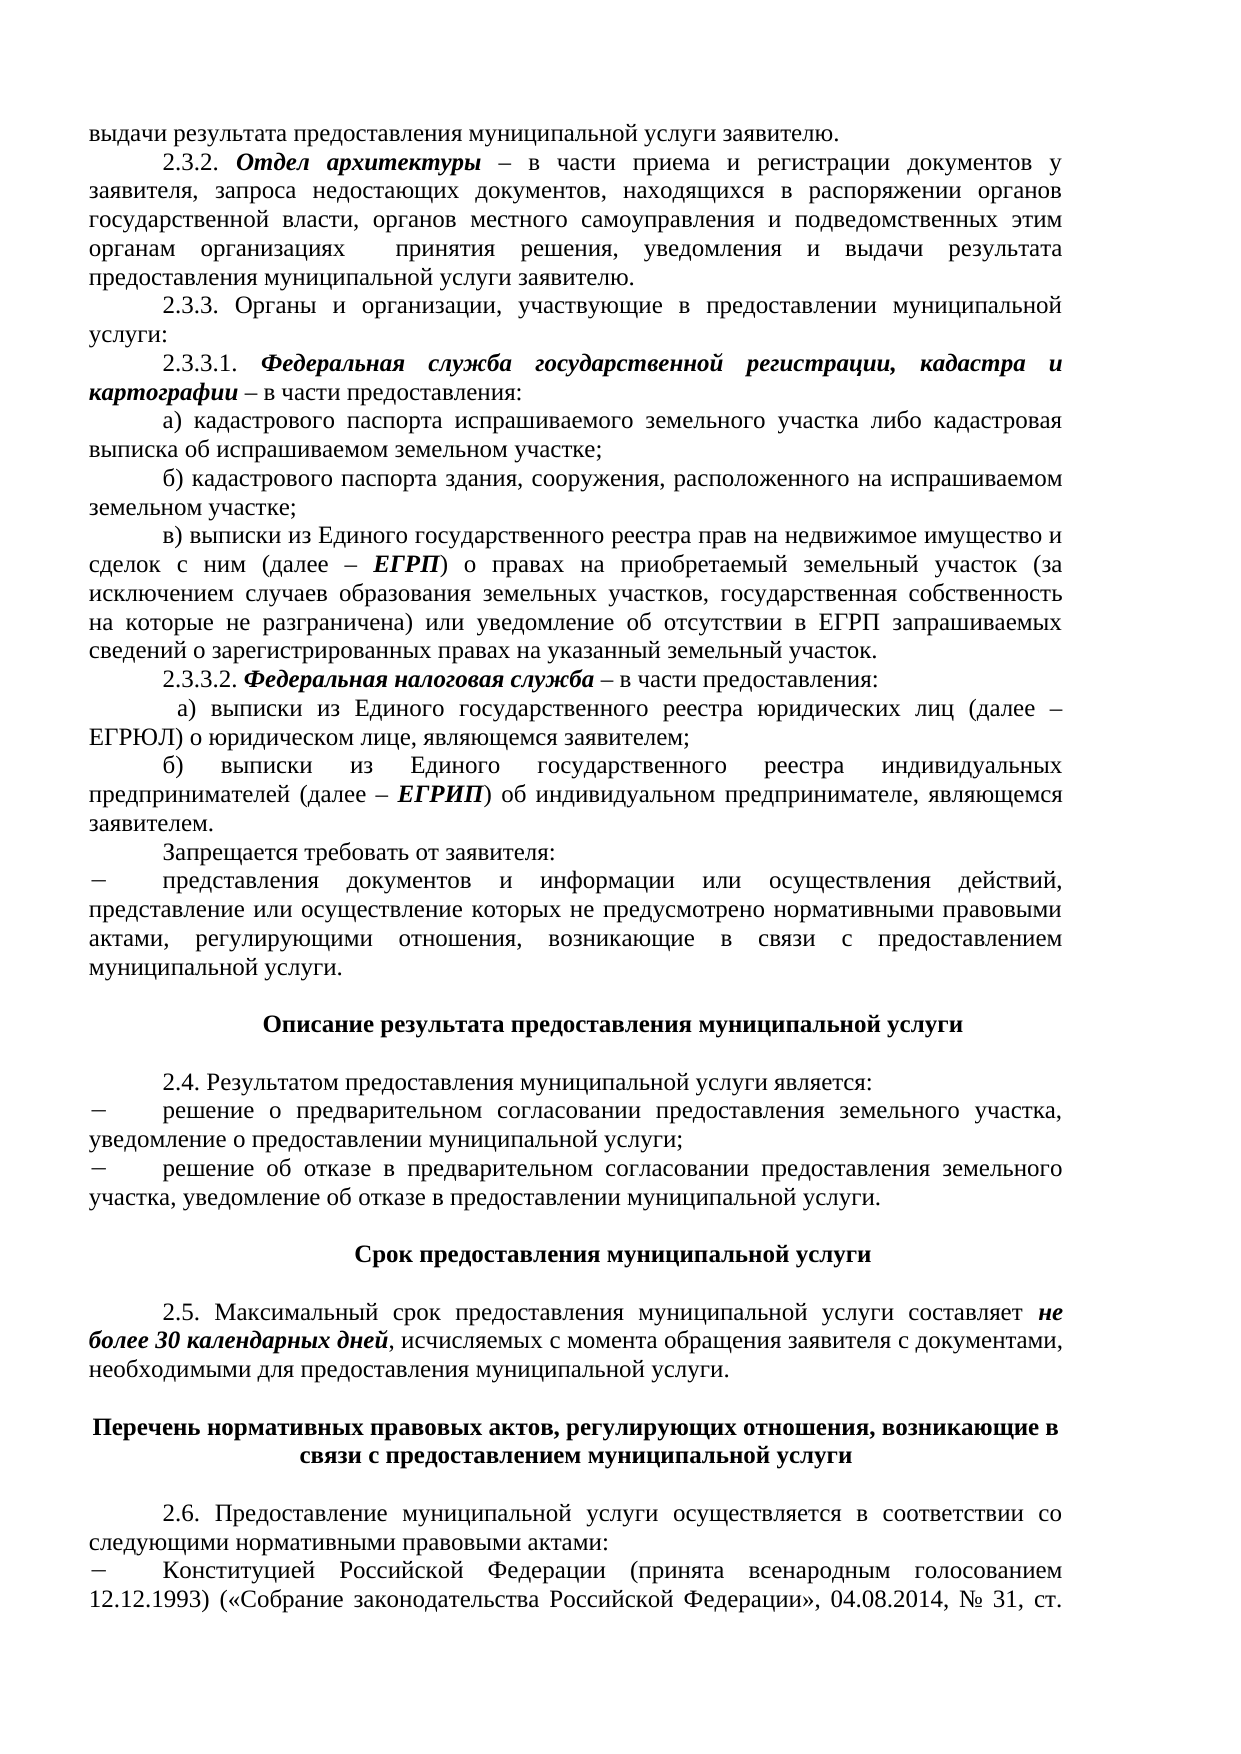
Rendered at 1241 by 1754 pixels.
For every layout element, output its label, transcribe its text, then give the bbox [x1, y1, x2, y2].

text а) кадастрового паспорта испрашиваемого земельного участка либо кадастровая выписка об испрашиваемом земельном участке; [89, 406, 1063, 463]
list решение об отказе в предварительном согласовании предоставления земельного участка, уведомление об отказе в предоставлении муниципальной услуги. [89, 1153, 1063, 1211]
text 2.3.3.1. Федеральная служба государственной регистрации, кадастра и картографии – в части предоставления: [89, 348, 1063, 406]
text 2.3.3.2. Федеральная налоговая служба – в части предоставления: [89, 664, 1063, 693]
text 2.6. Предоставление муниципальной услуги осуществляется в соответствии со следующими нормативными правовыми актами: [89, 1498, 1063, 1556]
text 2.4. Результатом предоставления муниципальной услуги является: [89, 1067, 1063, 1096]
text б) кадастрового паспорта здания, сооружения, расположенного на испрашиваемом земельном участке; [89, 463, 1063, 521]
text Перечень нормативных правовых актов, регулирующих отношения, возникающие в связи с предоставлением муниципальной услуги [89, 1412, 1063, 1469]
list решение о предварительном согласовании предоставления земельного участка, уведомление о предоставлении муниципальной услуги; [89, 1096, 1063, 1153]
text Срок предоставления муниципальной услуги [89, 1239, 1063, 1268]
list представления документов и информации или осуществления действий, представление или осуществление которых не предусмотрено нормативными правовыми актами, регулирующими отношения, возникающие в связи с предоставлением муниципальной услуги. [89, 866, 1063, 981]
text 2.3.3. Органы и организации, участвующие в предоставлении муниципальной услуги: [89, 291, 1063, 348]
text Описание результата предоставления муниципальной услуги [89, 1009, 1063, 1038]
text 2.5. Максимальный срок предоставления муниципальной услуги составляет не более 30 календарных дней, исчисляемых с момента обращения заявителя с документами, необходимыми для предоставления муниципальной услуги. [89, 1297, 1063, 1383]
text б) выписки из Единого государственного реестра индивидуальных предпринимателей (далее – ЕГРИП) об индивидуальном предпринимателе, являющемся заявителем. [89, 751, 1063, 837]
text 2.3.1. МФЦ - в части приема и регистрации документов у заявителя, уведомления и выдачи результата предоставления муниципальной услуги заявителю. [89, 118, 1063, 147]
text а) выписки из Единого государственного реестра юридических лиц (далее – ЕГРЮЛ) о юридическом лице, являющемся заявителем; [89, 693, 1063, 751]
text Запрещается требовать от заявителя: [89, 837, 1063, 866]
text 2.3.2. Отдел архитектуры – в части приема и регистрации документов у заявителя, запроса недостающих документов, находящихся в распоряжении органов государственной власти, органов местного самоуправления и подведомственных этим органам организациях принятия решения, уведомления и выдачи результата предоставления муниципальной услуги заявителю. [89, 147, 1063, 291]
text в) выписки из Единого государственного реестра прав на недвижимое имущество и сделок с ним (далее – ЕГРП) о правах на приобретаемый земельный участок (за исключением случаев образования земельных участков, государственная собственность на которые не разграничена) или уведомление об отсутствии в ЕГРП запрашиваемых сведений о зарегистрированных правах на указанный земельный участок. [89, 521, 1063, 664]
